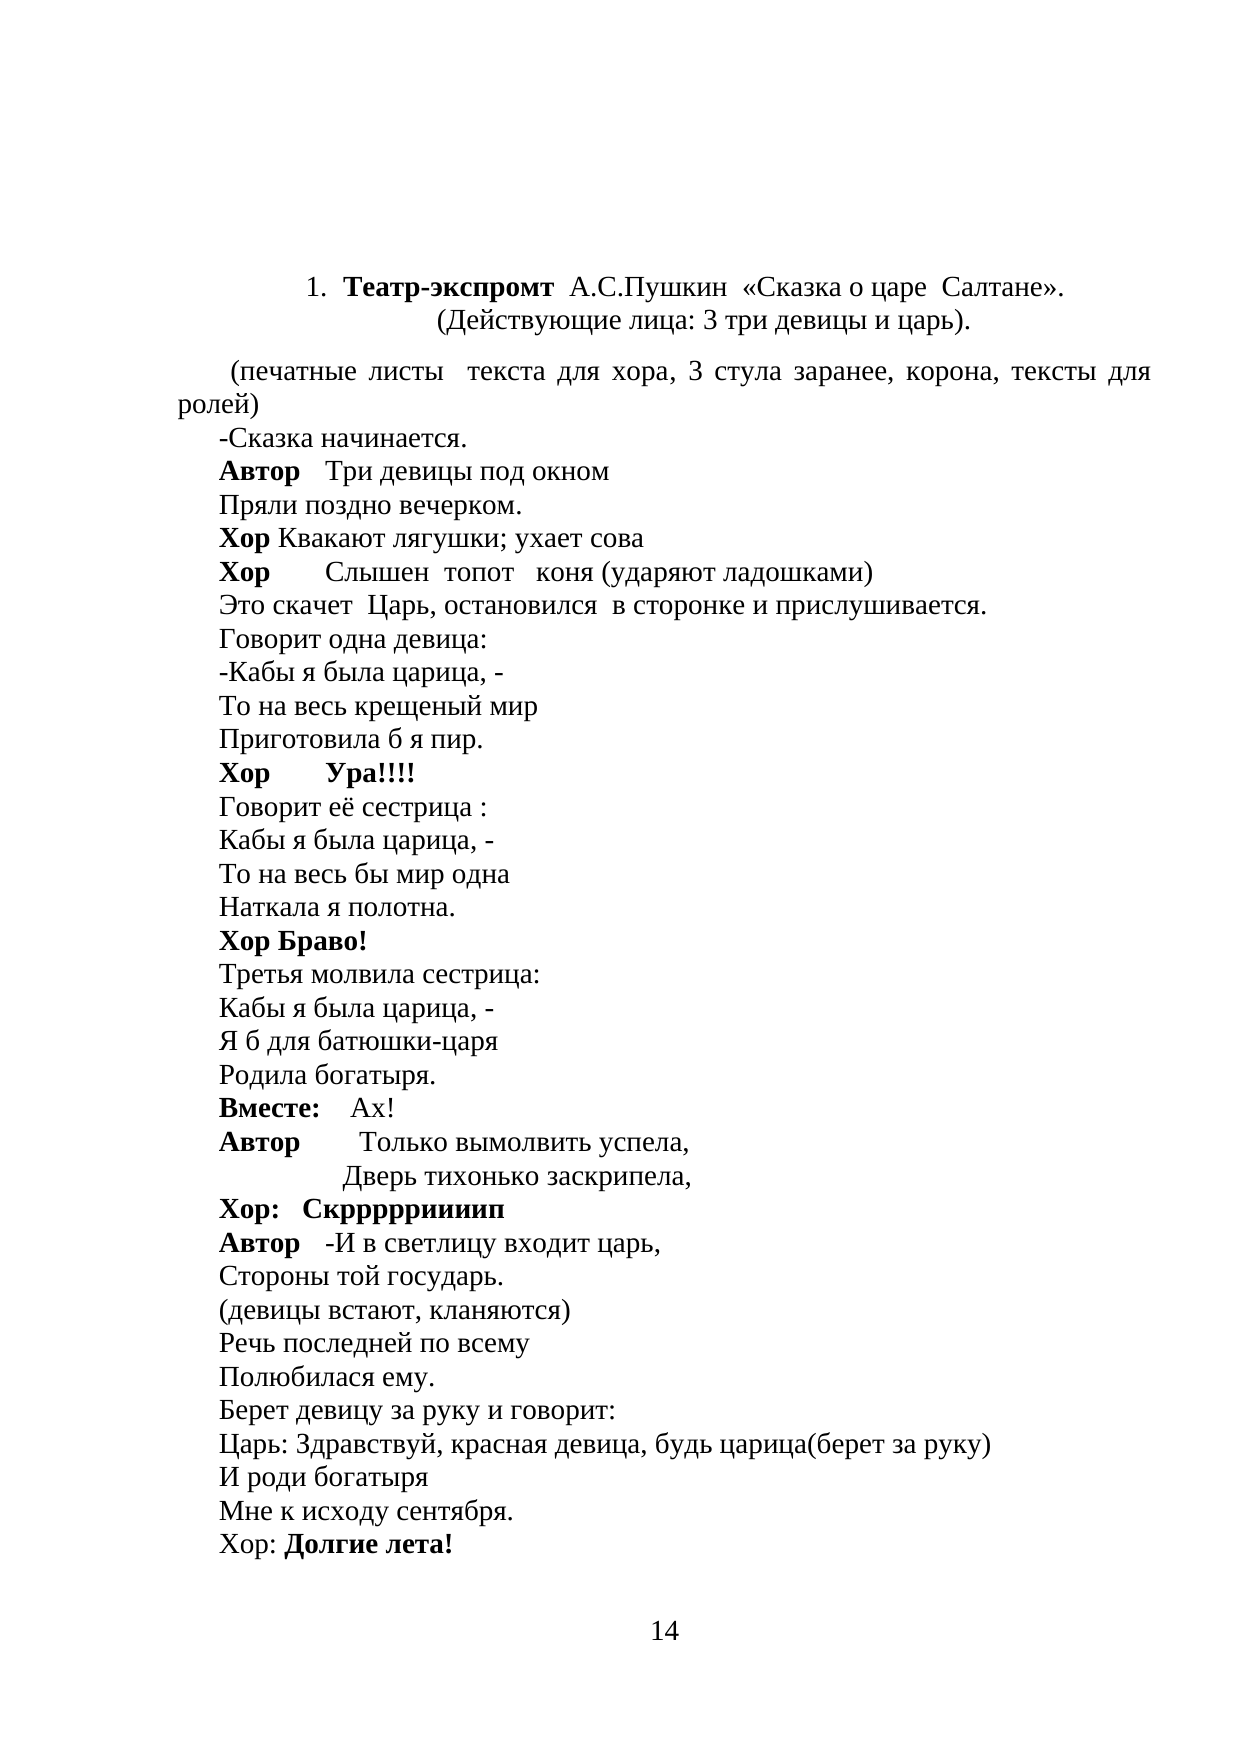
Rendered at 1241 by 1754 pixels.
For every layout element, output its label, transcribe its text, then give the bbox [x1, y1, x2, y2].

text Кабы я была царица, - [177, 822, 1152, 856]
text Хор: Скррррриииип [177, 1191, 1152, 1225]
text То на весь крещеный мир [177, 688, 1152, 722]
text Хор Слышен топот коня (ударяют ладошками) [177, 554, 1152, 587]
text Автор Три девицы под окном [177, 453, 1152, 487]
text Это скачет Царь, остановился в сторонке и прислушивается. [177, 587, 1152, 621]
text И роди богатыря [177, 1459, 1152, 1493]
text Хор Ура!!!! [177, 755, 1152, 789]
text Вместе: Ах! [177, 1091, 1152, 1124]
text Родила богатыря. [177, 1057, 1152, 1091]
text (печатные листы текста для хора, 3 стула заранее, корона, тексты для ролей) [177, 353, 1152, 420]
text Говорит её сестрица : [177, 789, 1152, 822]
text То на весь бы мир одна [177, 856, 1152, 889]
text Берет девицу за руку и говорит: [177, 1392, 1152, 1426]
text Мне к исходу сентября. [177, 1493, 1152, 1527]
text (девицы встают, кланяются) [177, 1292, 1152, 1325]
text Говорит одна девица: [177, 621, 1152, 654]
text -Сказка начинается. [177, 420, 1152, 453]
text Я б для батюшки-царя [177, 1023, 1152, 1057]
text Царь: Здравствуй, красная девица, будь царица(берет за руку) [177, 1426, 1152, 1459]
text Стороны той государь. [177, 1258, 1152, 1292]
text Автор Только вымолвить успела, [177, 1124, 1152, 1158]
list Театр-экспромт А.С.Пушкин «Сказка о царе Салтане». (Действующие лица: 3 три девицы и царь). [218, 269, 1152, 336]
text Автор -И в светлицу входит царь, [177, 1225, 1152, 1258]
text Кабы я была царица, - [177, 990, 1152, 1023]
text Пряли поздно вечерком. [177, 487, 1152, 520]
text Хор Браво! [177, 923, 1152, 956]
text Хор: Долгие лета! [177, 1527, 1152, 1560]
text Полюбилася ему. [177, 1359, 1152, 1392]
text -Кабы я была царица, - [177, 654, 1152, 688]
text Речь последней по всему [177, 1325, 1152, 1359]
text Приготовила б я пир. [177, 722, 1152, 755]
text Третья молвила сестрица: [177, 956, 1152, 990]
text Наткала я полотна. [177, 889, 1152, 923]
text Дверь тихонько заскрипела, [177, 1158, 1152, 1191]
text Хор Квакают лягушки; ухает сова [177, 520, 1152, 554]
